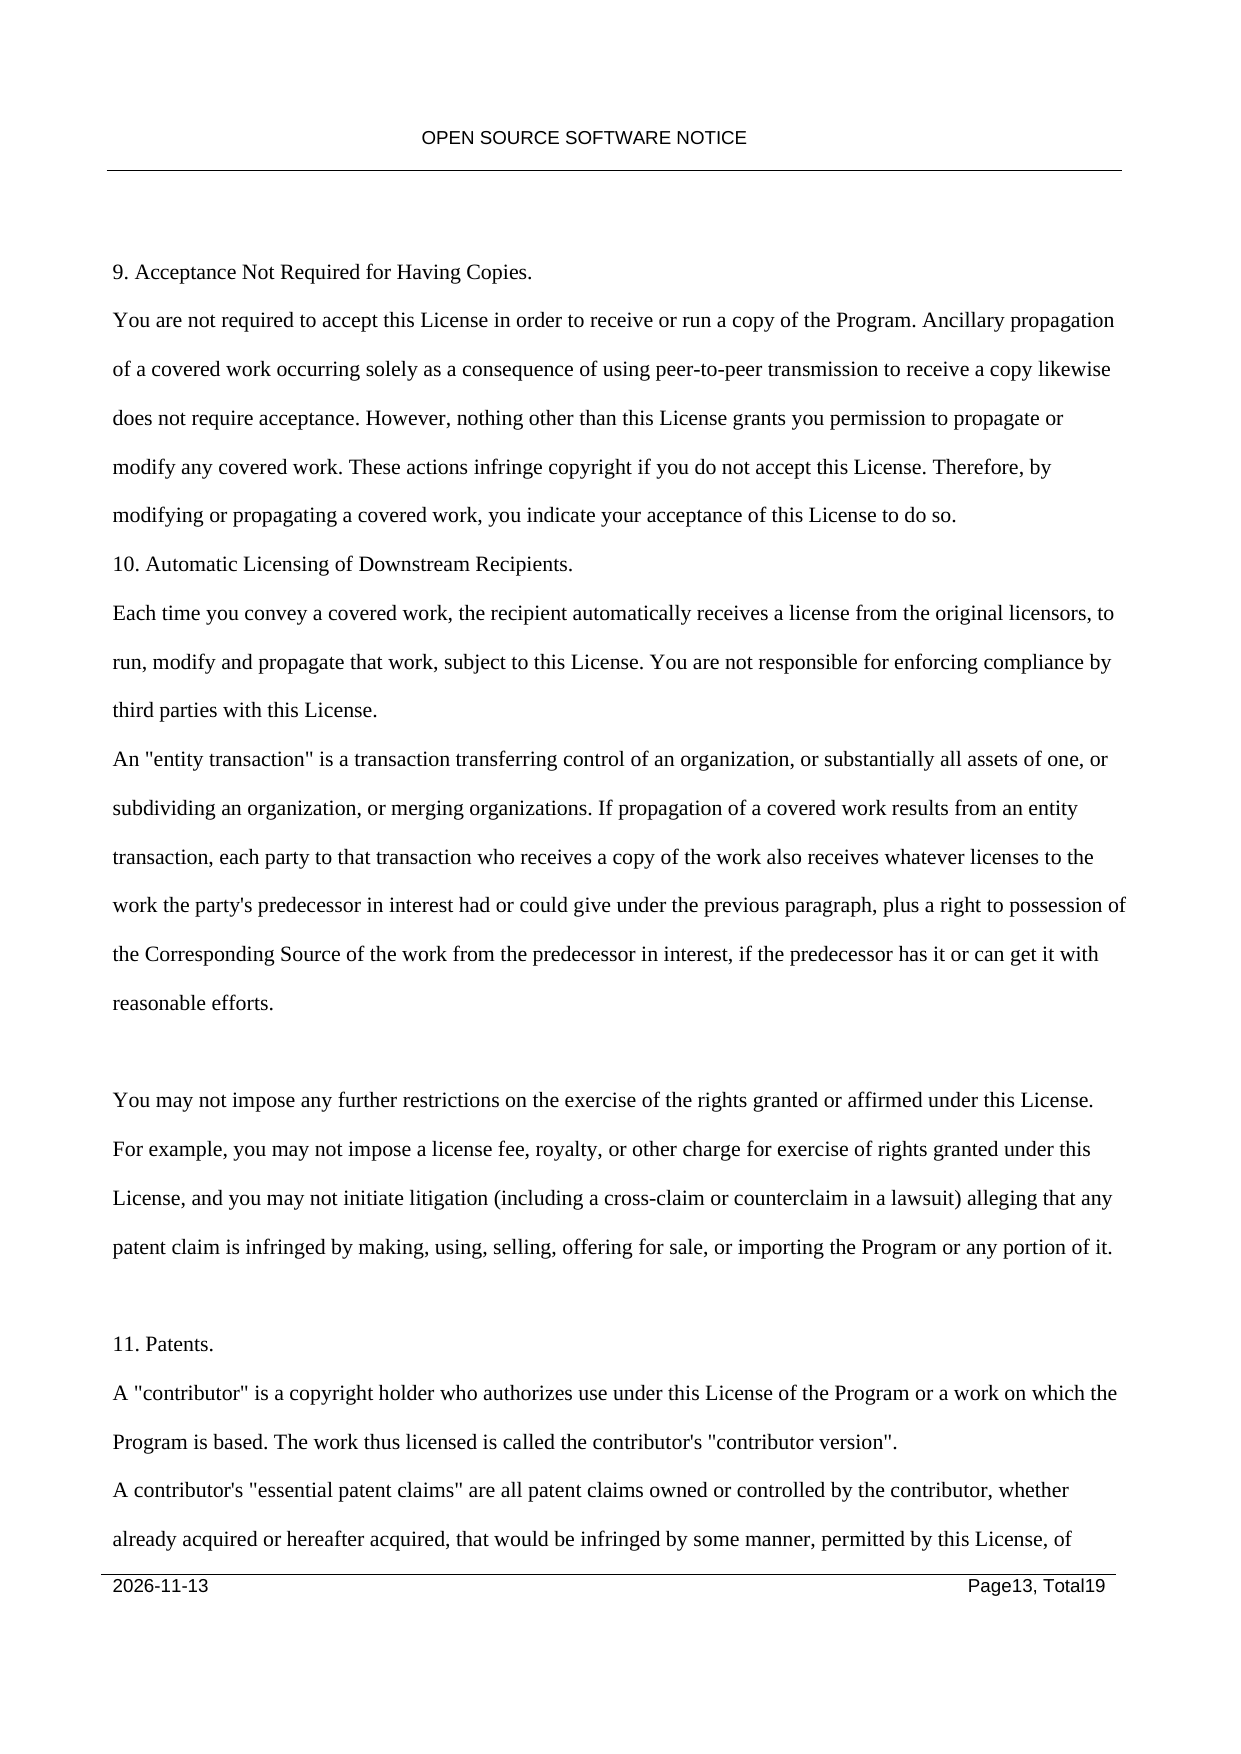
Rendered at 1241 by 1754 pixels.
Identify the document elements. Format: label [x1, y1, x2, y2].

text [112, 206, 1128, 1555]
